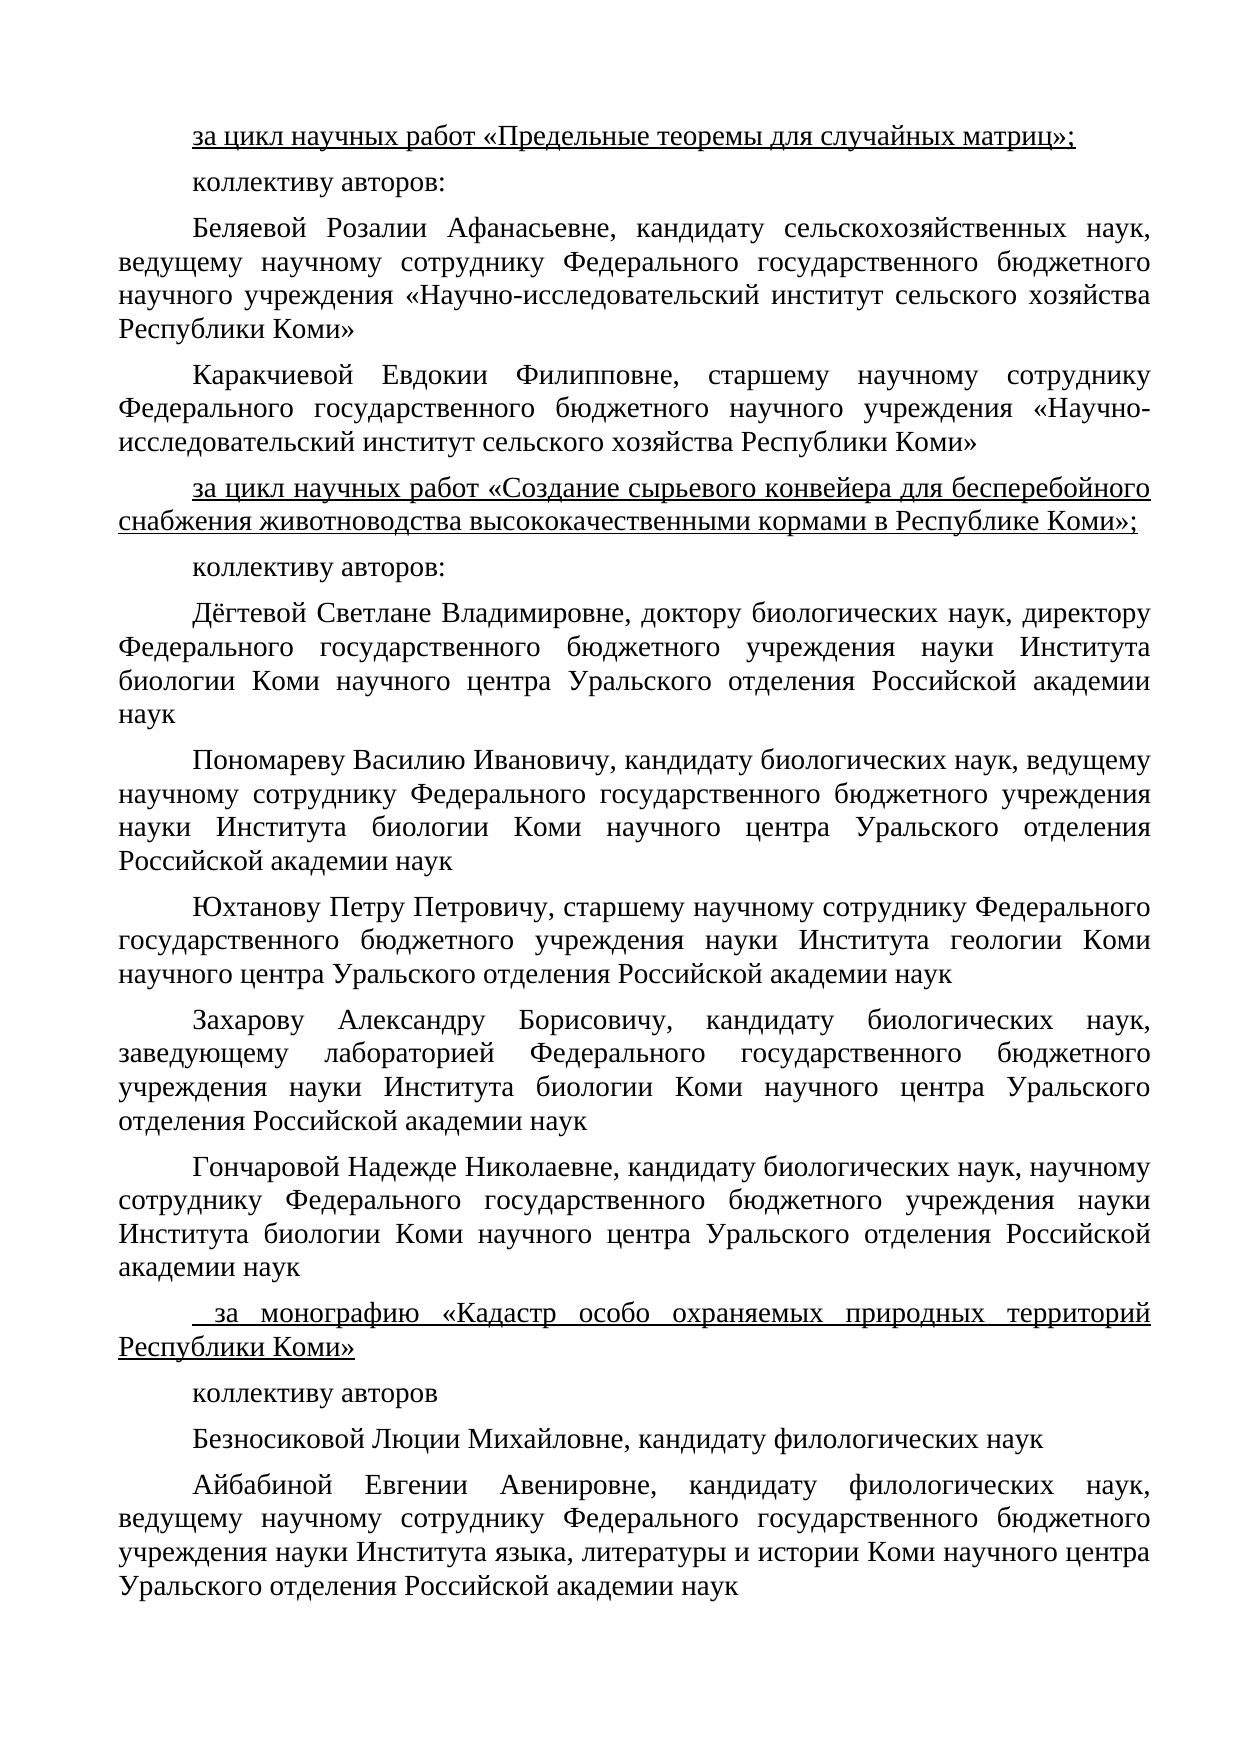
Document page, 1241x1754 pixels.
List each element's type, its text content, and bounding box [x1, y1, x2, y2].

text коллективу авторов [118, 1375, 1152, 1408]
text коллективу авторов: [118, 164, 1152, 198]
text Юхтанову Петру Петровичу, старшему научному сотруднику Федерального государственного бюджетного учреждения науки Института геологии Коми научного центра Уральского отделения Российской академии наук [118, 889, 1152, 989]
text Захарову Александру Борисовичу, кандидату биологических наук, заведующему лабораторией Федерального государственного бюджетного учреждения науки Института биологии Коми научного центра Уральского отделения Российской академии наук [118, 1002, 1152, 1136]
text коллективу авторов: [118, 549, 1152, 583]
text за цикл научных работ «Создание сырьевого конвейера для бесперебойного снабжения животноводства высококачественными кормами в Республике Коми»; [118, 470, 1152, 537]
text Пономареву Василию Ивановичу, кандидату биологических наук, ведущему научному сотруднику Федерального государственного бюджетного учреждения науки Института биологии Коми научного центра Уральского отделения Российской академии наук [118, 742, 1152, 876]
text Беляевой Розалии Афанасьевне, кандидату сельскохозяйственных наук, ведущему научному сотруднику Федерального государственного бюджетного научного учреждения «Научно-исследовательский институт сельского хозяйства Республики Коми» [118, 210, 1152, 344]
text Айбабиной Евгении Авенировне, кандидату филологических наук, ведущему научному сотруднику Федерального государственного бюджетного учреждения науки Института языка, литературы и истории Коми научного центра Уральского отделения Российской академии наук [118, 1467, 1152, 1601]
text за цикл научных работ «Предельные теоремы для случайных матриц»; [118, 118, 1152, 152]
text Дёгтевой Светлане Владимировне, доктору биологических наук, директору Федерального государственного бюджетного учреждения науки Института биологии Коми научного центра Уральского отделения Российской академии наук [118, 596, 1152, 730]
text Безносиковой Люции Михайловне, кандидату филологических наук [118, 1421, 1152, 1454]
text Гончаровой Надежде Николаевне, кандидату биологических наук, научному сотруднику Федерального государственного бюджетного учреждения науки Института биологии Коми научного центра Уральского отделения Российской академии наук [118, 1149, 1152, 1283]
text за монографию «Кадастр особо охраняемых природных территорий Республики Коми» [118, 1295, 1152, 1362]
text Каракчиевой Евдокии Филипповне, старшему научному сотруднику Федерального государственного бюджетного научного учреждения «Научно-исследовательский институт сельского хозяйства Республики Коми» [118, 357, 1152, 457]
